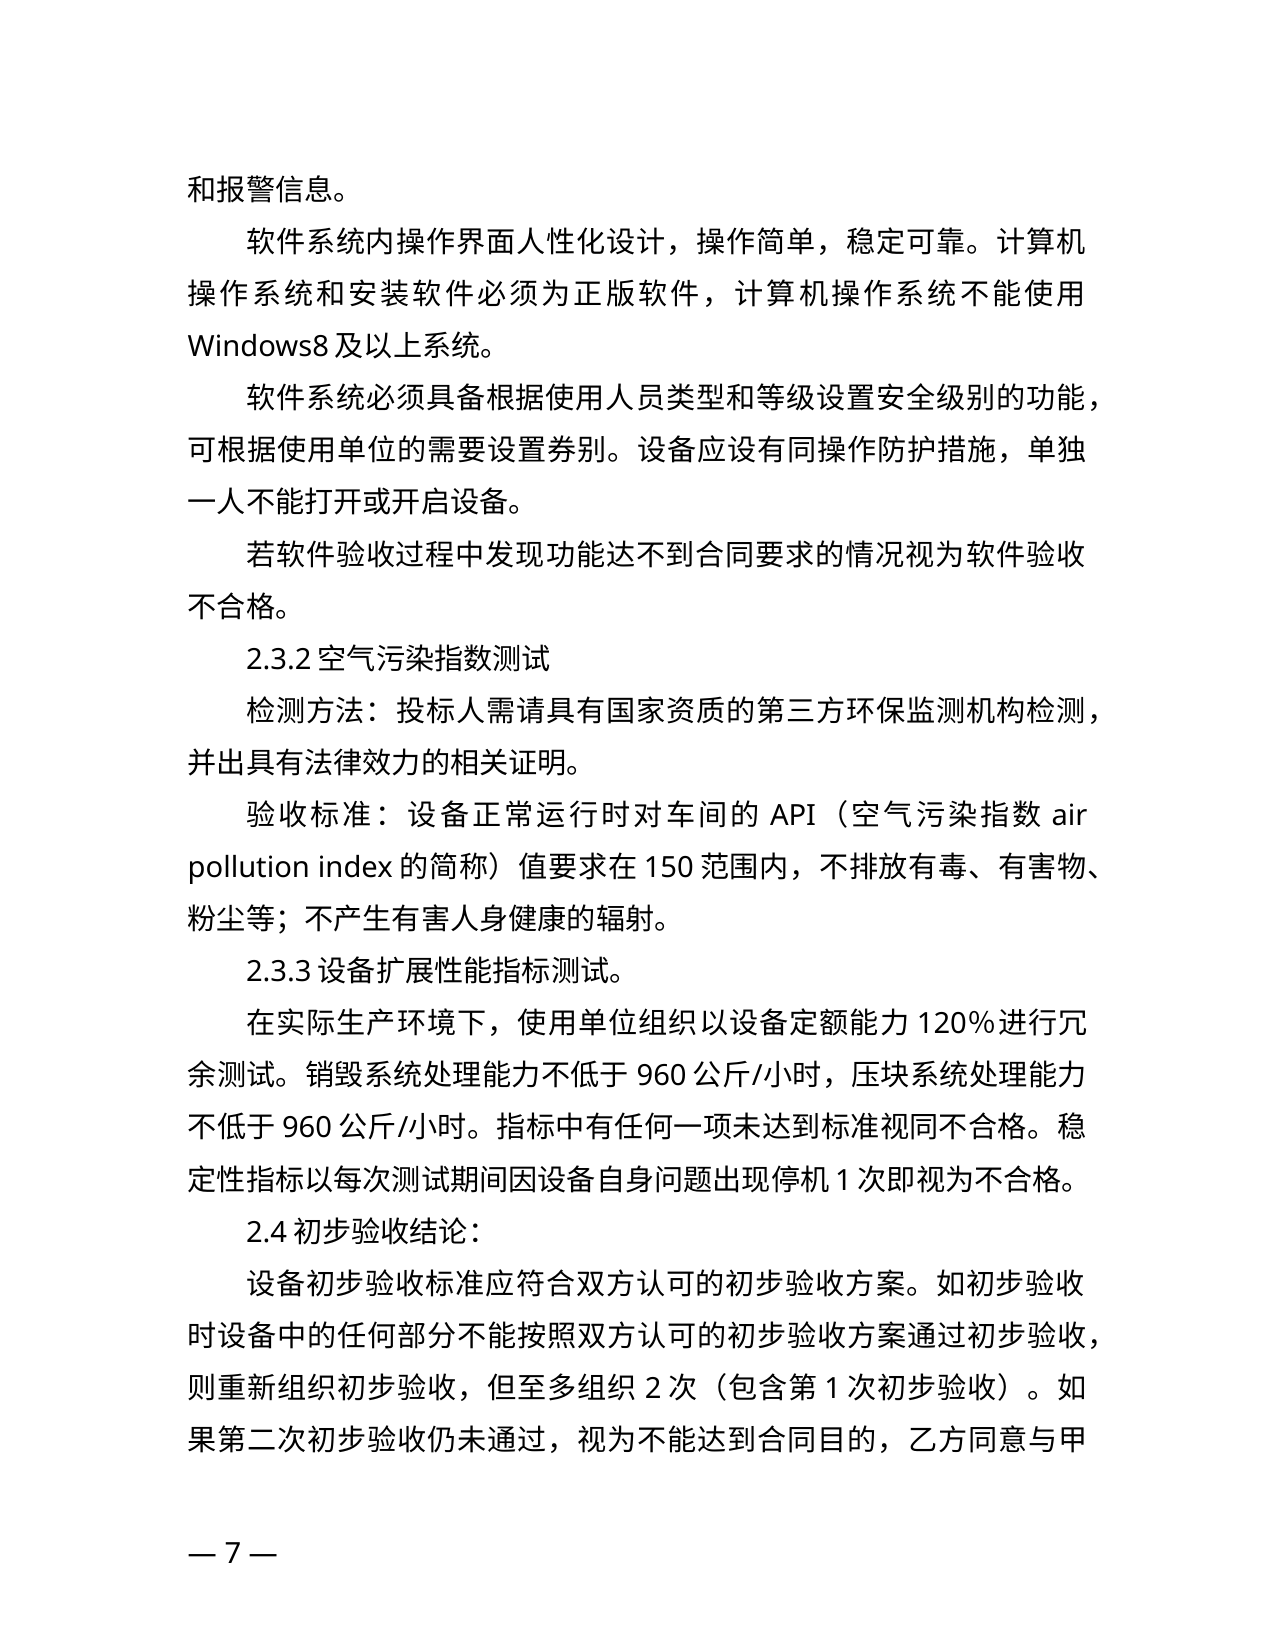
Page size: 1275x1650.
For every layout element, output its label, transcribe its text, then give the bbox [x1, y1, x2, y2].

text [187, 159, 1087, 211]
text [187, 1252, 1087, 1461]
text 2.3.3设备扩展性能指标测试。 [187, 940, 1087, 992]
text 软件系统必须具备根据使用人员类型和等级设置安全级别的功能，可根据使用单位的需要设置券别。设备应设有同操作防护措施，单独一人不能打开或开启设备。 [187, 367, 1087, 523]
text 检测方法：投标人需请具有国家资质的第三方环保监测机构检测，并出具有法律效力的相关证明。 [187, 679, 1087, 784]
text 2.3.2空气污染指数测试 [187, 627, 1087, 679]
text 若软件验收过程中发现功能达不到合同要求的情况视为软件验收不合格。 [187, 523, 1087, 627]
text 验收标准：设备正常运行时对车间的API（空气污染指数air pollution index的简称）值要求在150范围内，不排放有毒、有害物、粉尘等；不产生有害人身健康的辐射。 [187, 784, 1087, 940]
text 软件系统内操作界面人性化设计，操作简单，稳定可靠。计算机操作系统和安装软件必须为正版软件，计算机操作系统不能使用Windows8及以上系统。 [187, 211, 1087, 367]
text 在实际生产环境下，使用单位组织以设备定额能力120％进行冗余测试。销毁系统处理能力不低于960公斤/小时，压块系统处理能力不低于960公斤/小时。指标中有任何一项未达到标准视同不合格。稳定性指标以每次测试期间因设备自身问题出现停机1次即视为不合格。 [187, 992, 1087, 1200]
text 2.4初步验收结论： [187, 1200, 1087, 1252]
